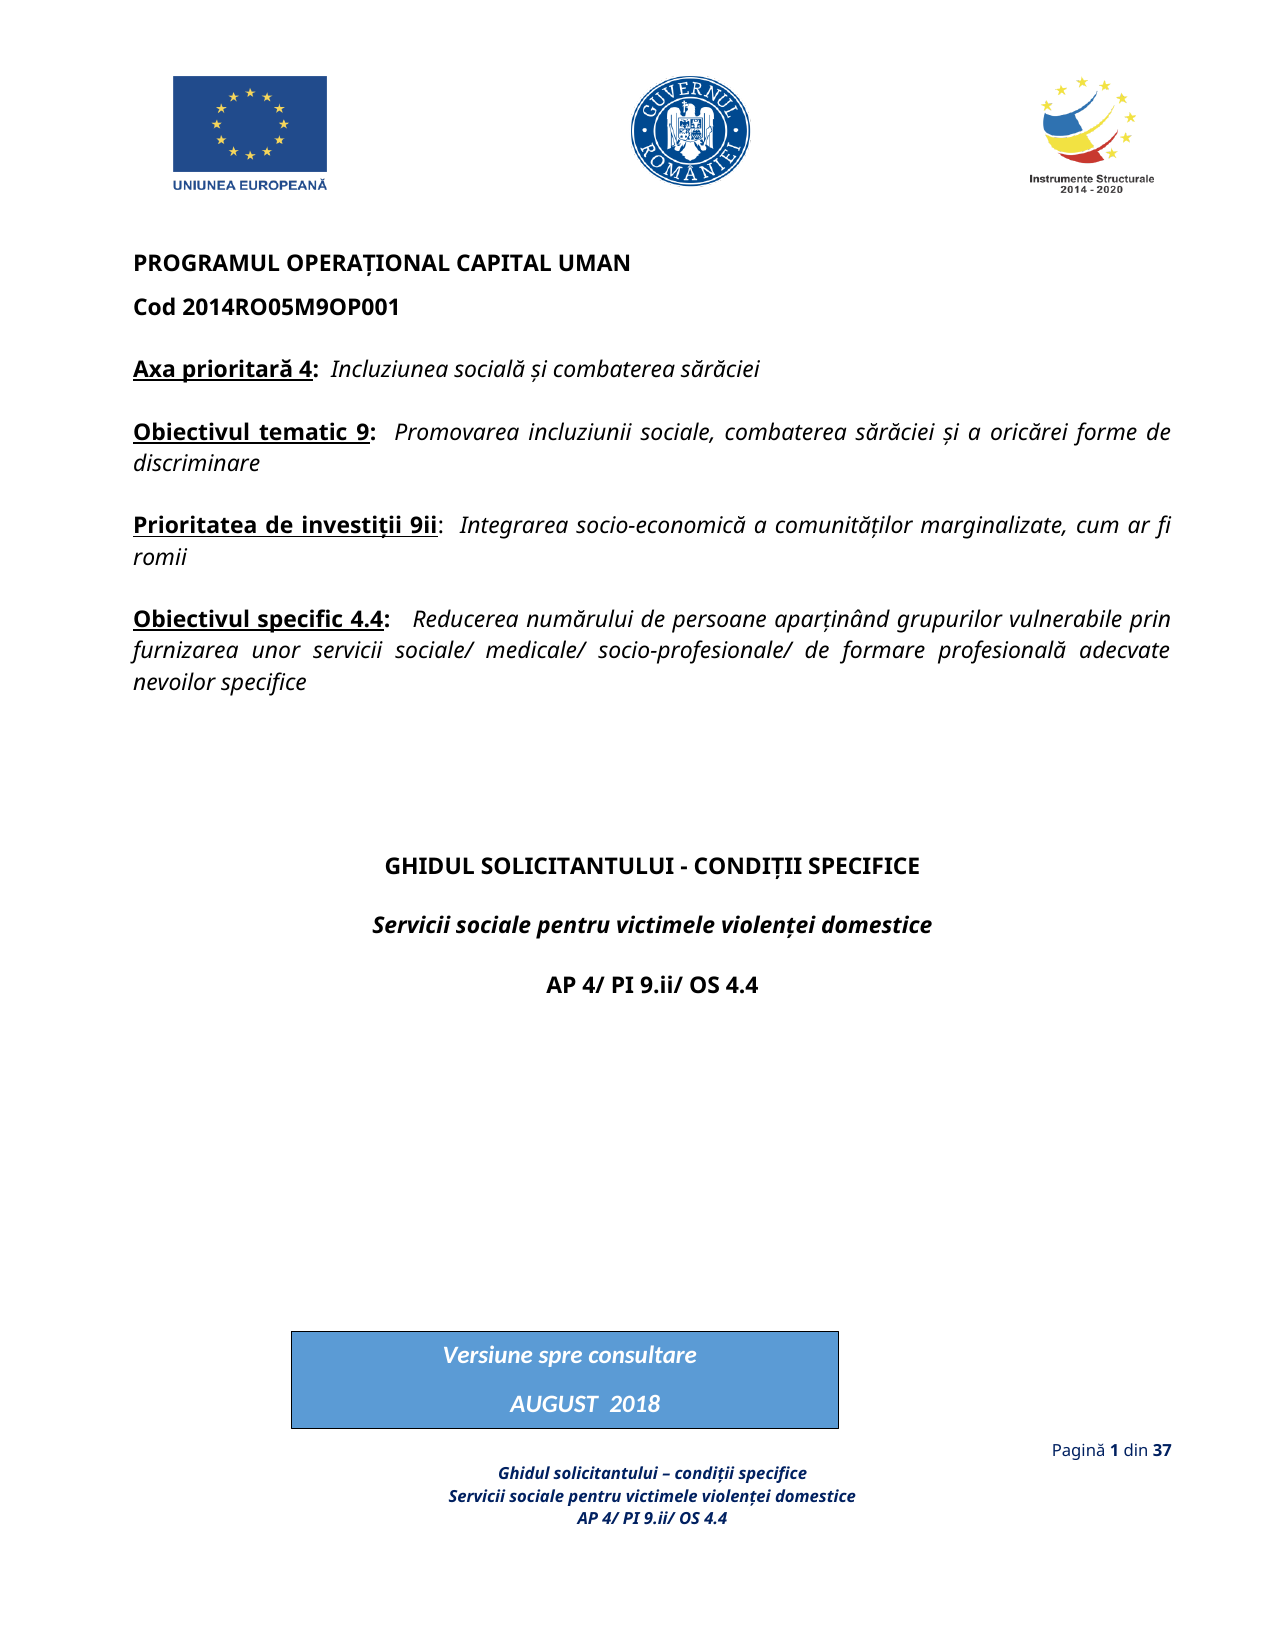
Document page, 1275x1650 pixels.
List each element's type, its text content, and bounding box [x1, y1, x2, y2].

picture [173, 76, 327, 190]
text GHIDUL SOLICITANTULUI - CONDIȚII SPECIFICE [133, 850, 1172, 881]
text Obiectivul specific 4.4: Reducerea numărului de persoane aparţinând grupurilor vulnerabile prin furnizarea unor servicii sociale/ medicale/ socio-profesionale/ de formare profesională adecvate nevoilor specifice [133, 603, 1172, 697]
picture [629, 74, 751, 187]
text AP 4/ PI 9.ii/ OS 4.4 [133, 969, 1172, 1000]
picture [1030, 76, 1154, 193]
text Obiectivul tematic 9: Promovarea incluziunii sociale, combaterea sărăciei și a oricărei forme de discriminare [133, 416, 1172, 478]
text Cod 2014RO05M9OP001 [133, 291, 1172, 322]
text Axa prioritară 4: Incluziunea socială și combaterea sărăciei [133, 353, 1172, 384]
text Prioritatea de investiții 9ii: Integrarea socio-economică a comunităților marginalizate, cum ar fi romii [133, 509, 1172, 572]
text Servicii sociale pentru victimele violenței domestice [133, 909, 1172, 941]
text PROGRAMUL OPERAŢIONAL CAPITAL UMAN [133, 247, 1172, 278]
